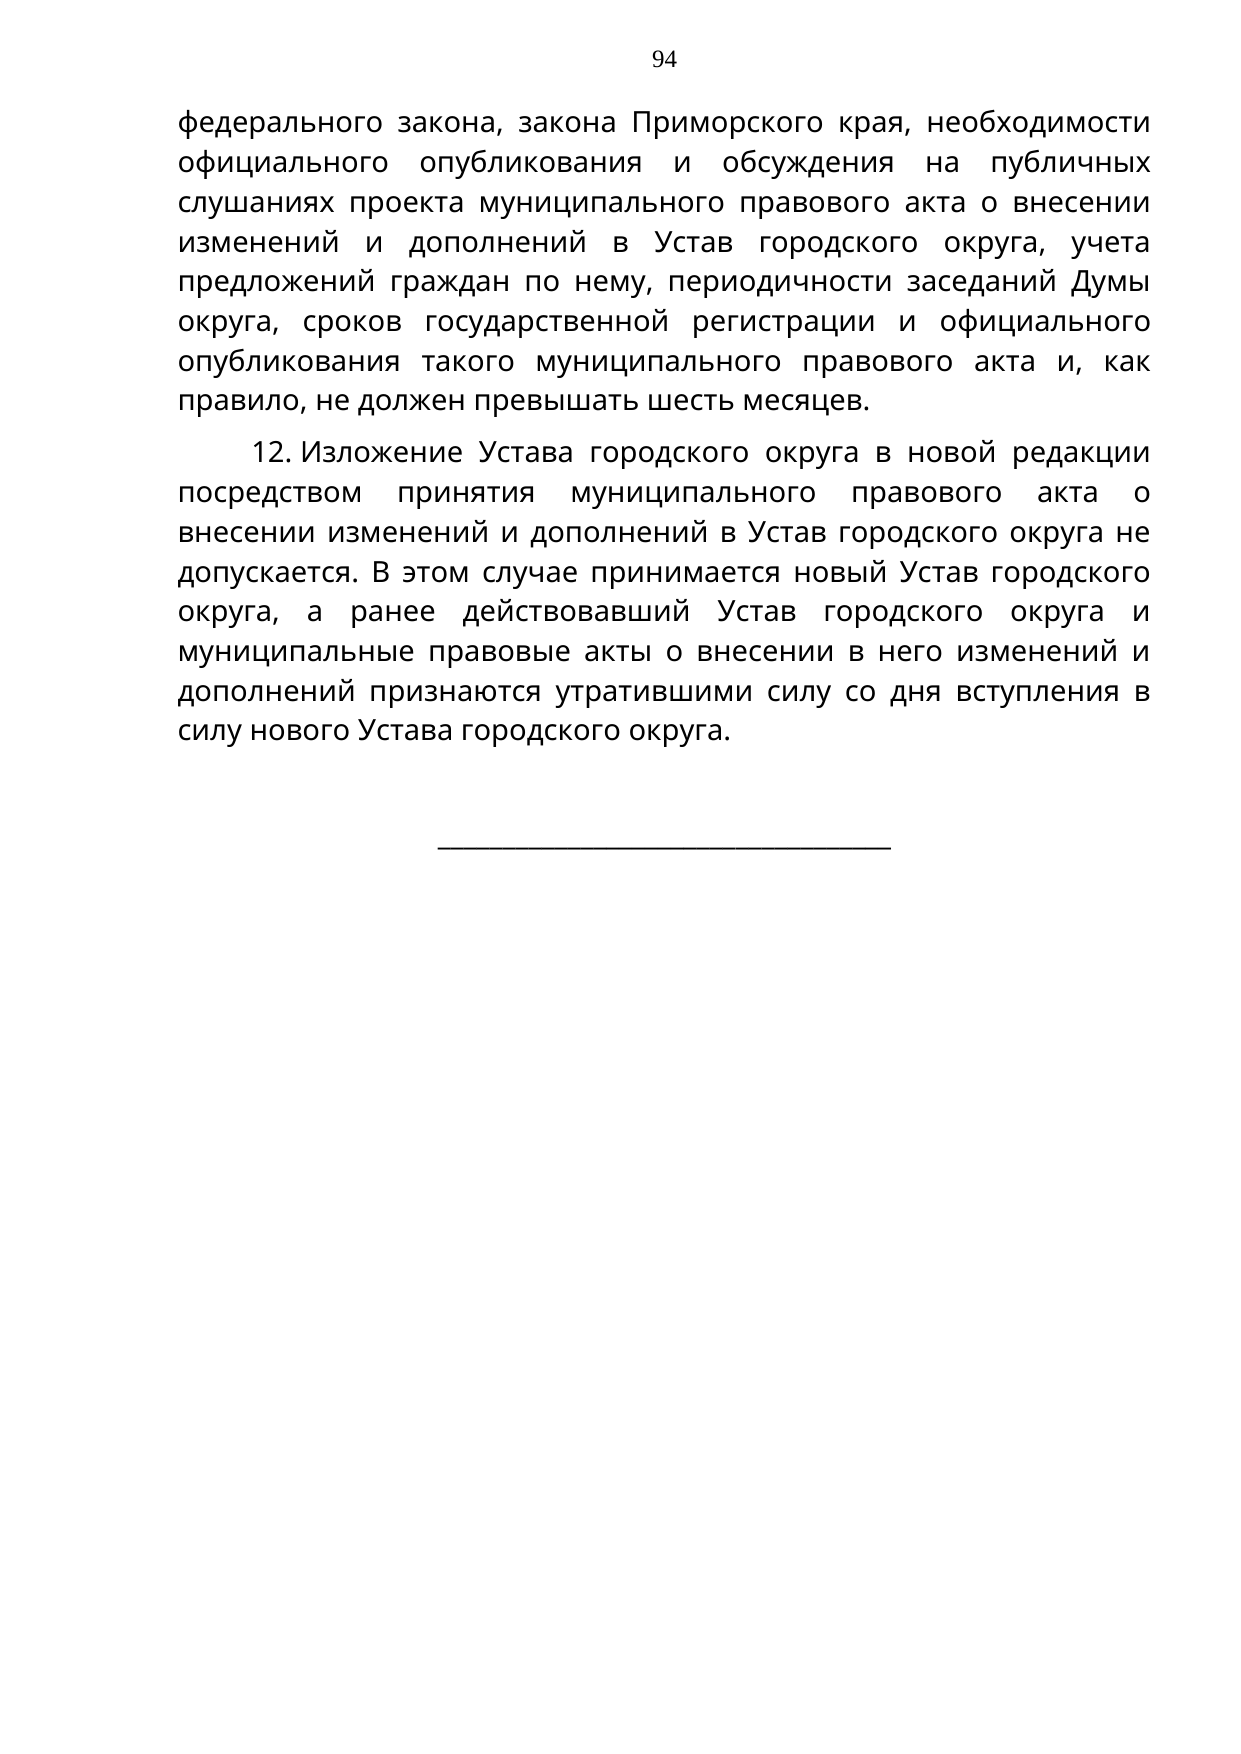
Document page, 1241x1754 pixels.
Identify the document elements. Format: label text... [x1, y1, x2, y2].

text 12. Изложение Устава городского округа в новой редакции посредством принятия муниципального правового акта о внесении изменений и дополнений в Устав городского округа не допускается. В этом случае принимается новый Устав городского округа, а ранее действовавший Устав городского округа и муниципальные правовые акты о внесении в него изменений и дополнений признаются утратившими силу со дня вступления в силу нового Устава городского округа. [177, 432, 1152, 749]
text ___________________________________ [177, 814, 1152, 854]
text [177, 102, 1152, 419]
